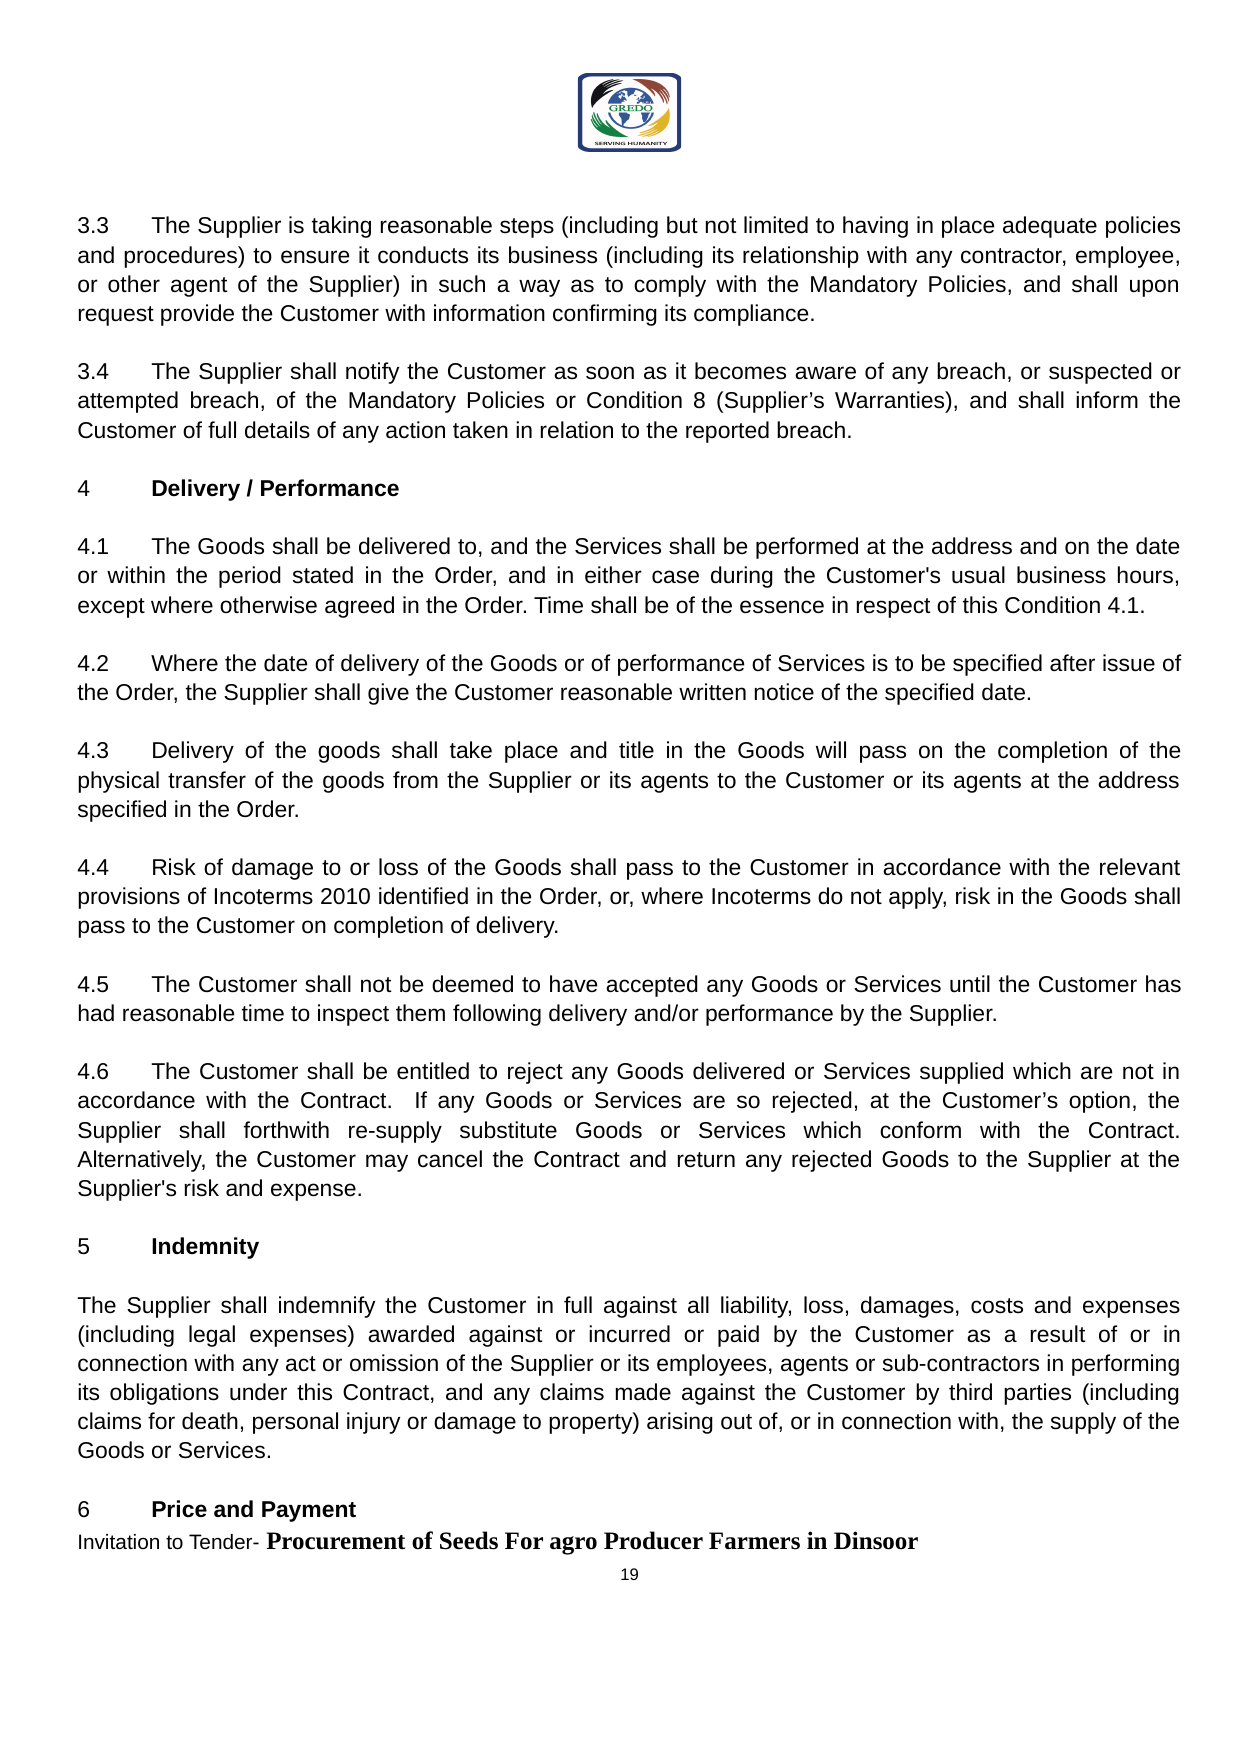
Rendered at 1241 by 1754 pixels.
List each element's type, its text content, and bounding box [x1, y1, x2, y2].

picture [577, 73, 682, 152]
text The Supplier shall indemnify the Customer in full against all liability, loss, damages, costs and expenses (including legal expenses) awarded against or incurred or paid by the Customer as a result of or in connection with any act or omission of the Supplier or its employees, agents or sub-contractors in performing its obligations under this Contract, and any claims made against the Customer by third parties (including claims for death, personal injury or damage to property) arising out of, or in connection with, the supply of the Goods or Services. [77, 1289, 1182, 1464]
text 4.5 The Customer shall not be deemed to have accepted any Goods or Services until the Customer has had reasonable time to inspect them following delivery and/or performance by the Supplier. [77, 968, 1182, 1026]
text 4.2 Where the date of delivery of the Goods or of performance of Services is to be specified after issue of the Order, the Supplier shall give the Customer reasonable written notice of the specified date. [77, 647, 1182, 705]
text 3.4 The Supplier shall notify the Customer as soon as it becomes aware of any breach, or suspected or attempted breach, of the Mandatory Policies or Condition 8 (Supplier’s Warranties), and shall inform the Customer of full details of any action taken in relation to the reported breach. [77, 355, 1182, 443]
text 4.6 The Customer shall be entitled to reject any Goods delivered or Services supplied which are not in accordance with the Contract. If any Goods or Services are so rejected, at the Customer’s option, the Supplier shall forthwith re-supply substitute Goods or Services which conform with the Contract. Alternatively, the Customer may cancel the Contract and return any rejected Goods to the Supplier at the Supplier's risk and expense. [77, 1055, 1182, 1201]
text 5 Indemnity [77, 1230, 1182, 1259]
text 4 Delivery / Performance [77, 472, 1182, 501]
text 4.1 The Goods shall be delivered to, and the Services shall be performed at the address and on the date or within the period stated in the Order, and in either case during the Customer's usual business hours, except where otherwise agreed in the Order. Time shall be of the essence in respect of this Condition 4.1. [77, 530, 1182, 618]
text 4.3 Delivery of the goods shall take place and title in the Goods will pass on the completion of the physical transfer of the goods from the Supplier or its agents to the Customer or its agents at the address specified in the Order. [77, 734, 1182, 822]
text 3.3 The Supplier is taking reasonable steps (including but not limited to having in place adequate policies and procedures) to ensure it conducts its business (including its relationship with any contractor, employee, or other agent of the Supplier) in such a way as to comply with the Mandatory Policies, and shall upon request provide the Customer with information confirming its compliance. [77, 209, 1182, 326]
text 4.4 Risk of damage to or loss of the Goods shall pass to the Customer in accordance with the relevant provisions of Incoterms 2010 identified in the Order, or, where Incoterms do not apply, risk in the Goods shall pass to the Customer on completion of delivery. [77, 851, 1182, 939]
text 6 Price and Payment [77, 1493, 1182, 1522]
